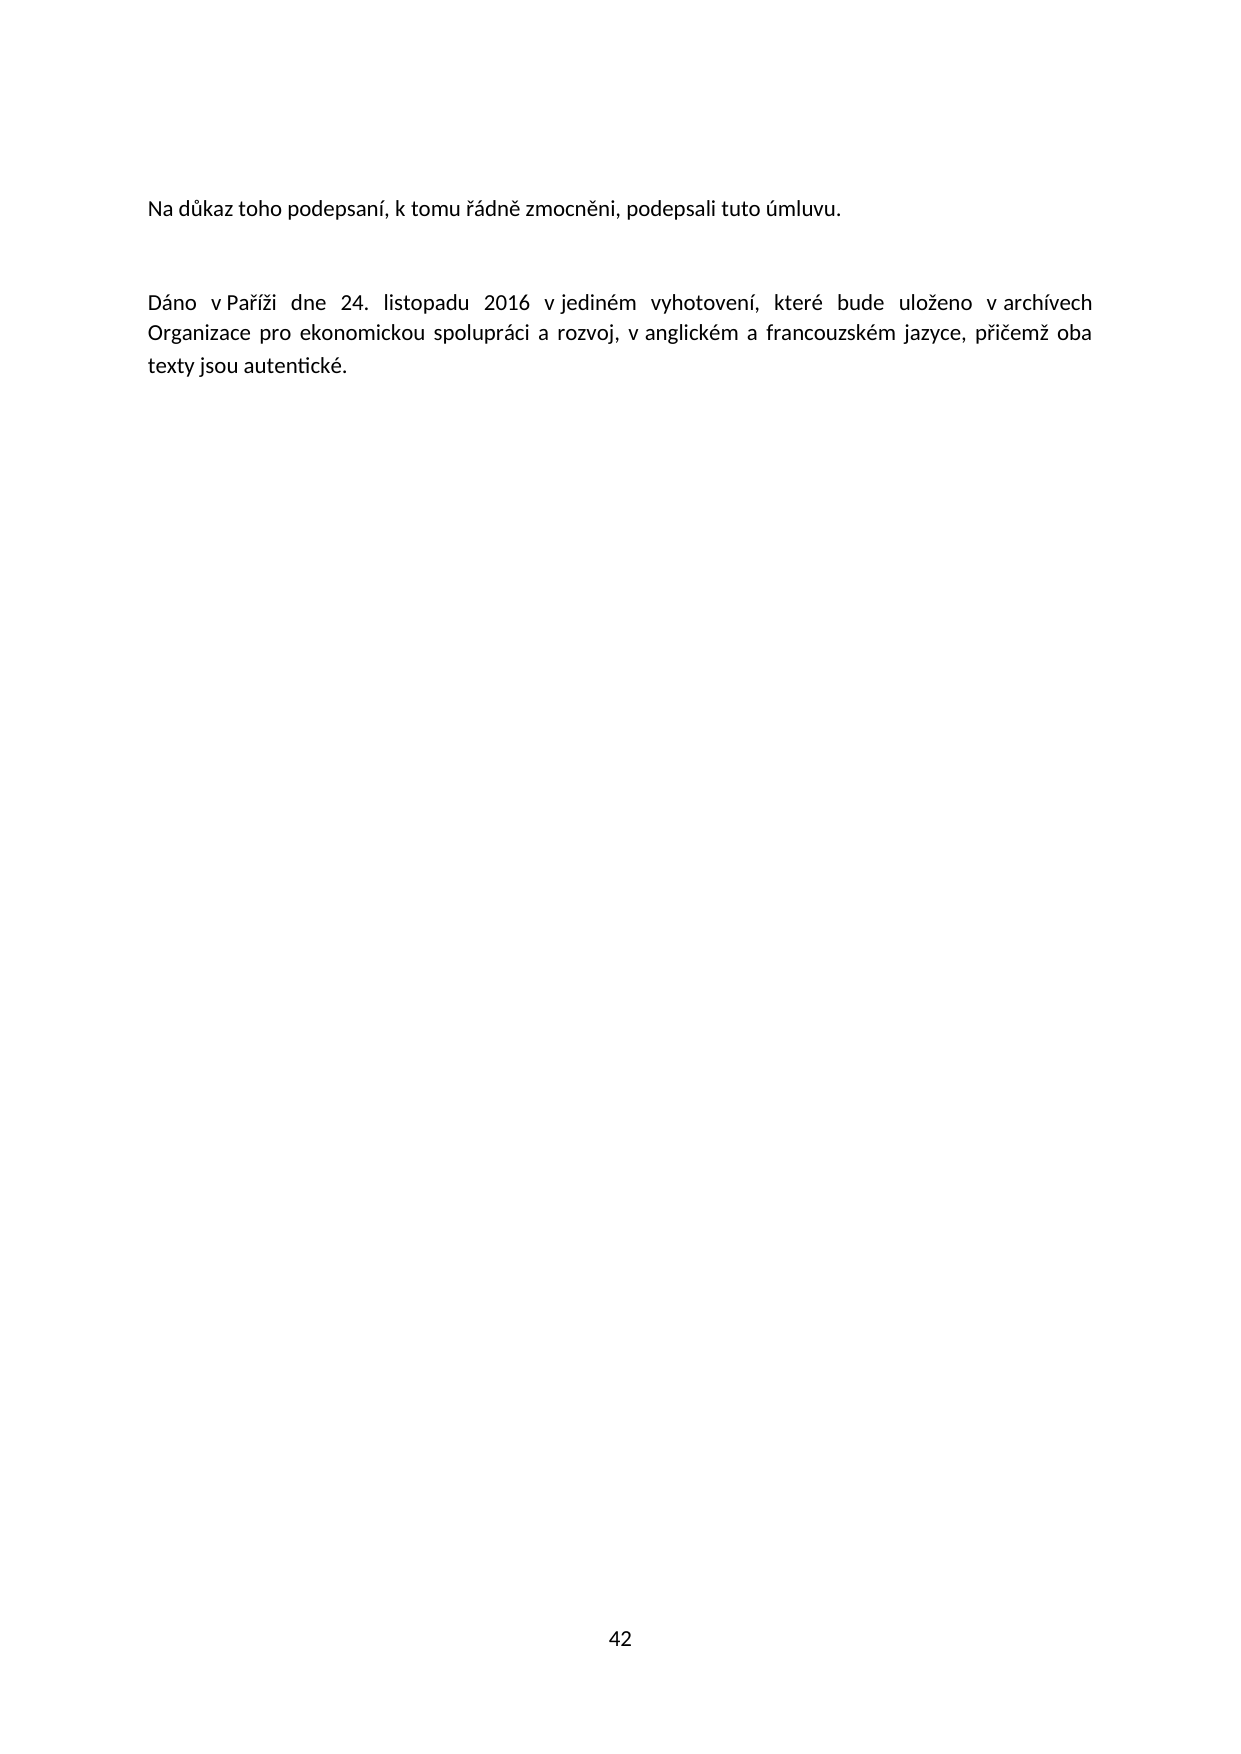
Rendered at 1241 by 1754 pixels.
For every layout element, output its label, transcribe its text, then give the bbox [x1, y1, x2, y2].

text Na důkaz toho podepsaní, k tomu řádně zmocněni, podepsali tuto úmluvu. [148, 194, 1093, 222]
text Dáno v Paříži dne 24. listopadu 2016 v jediném vyhotovení, které bude uloženo v archívech Organizace pro ekonomickou spolupráci a rozvoj, v anglickém a francouzském jazyce, přičemž oba texty jsou autentické. [148, 288, 1093, 379]
